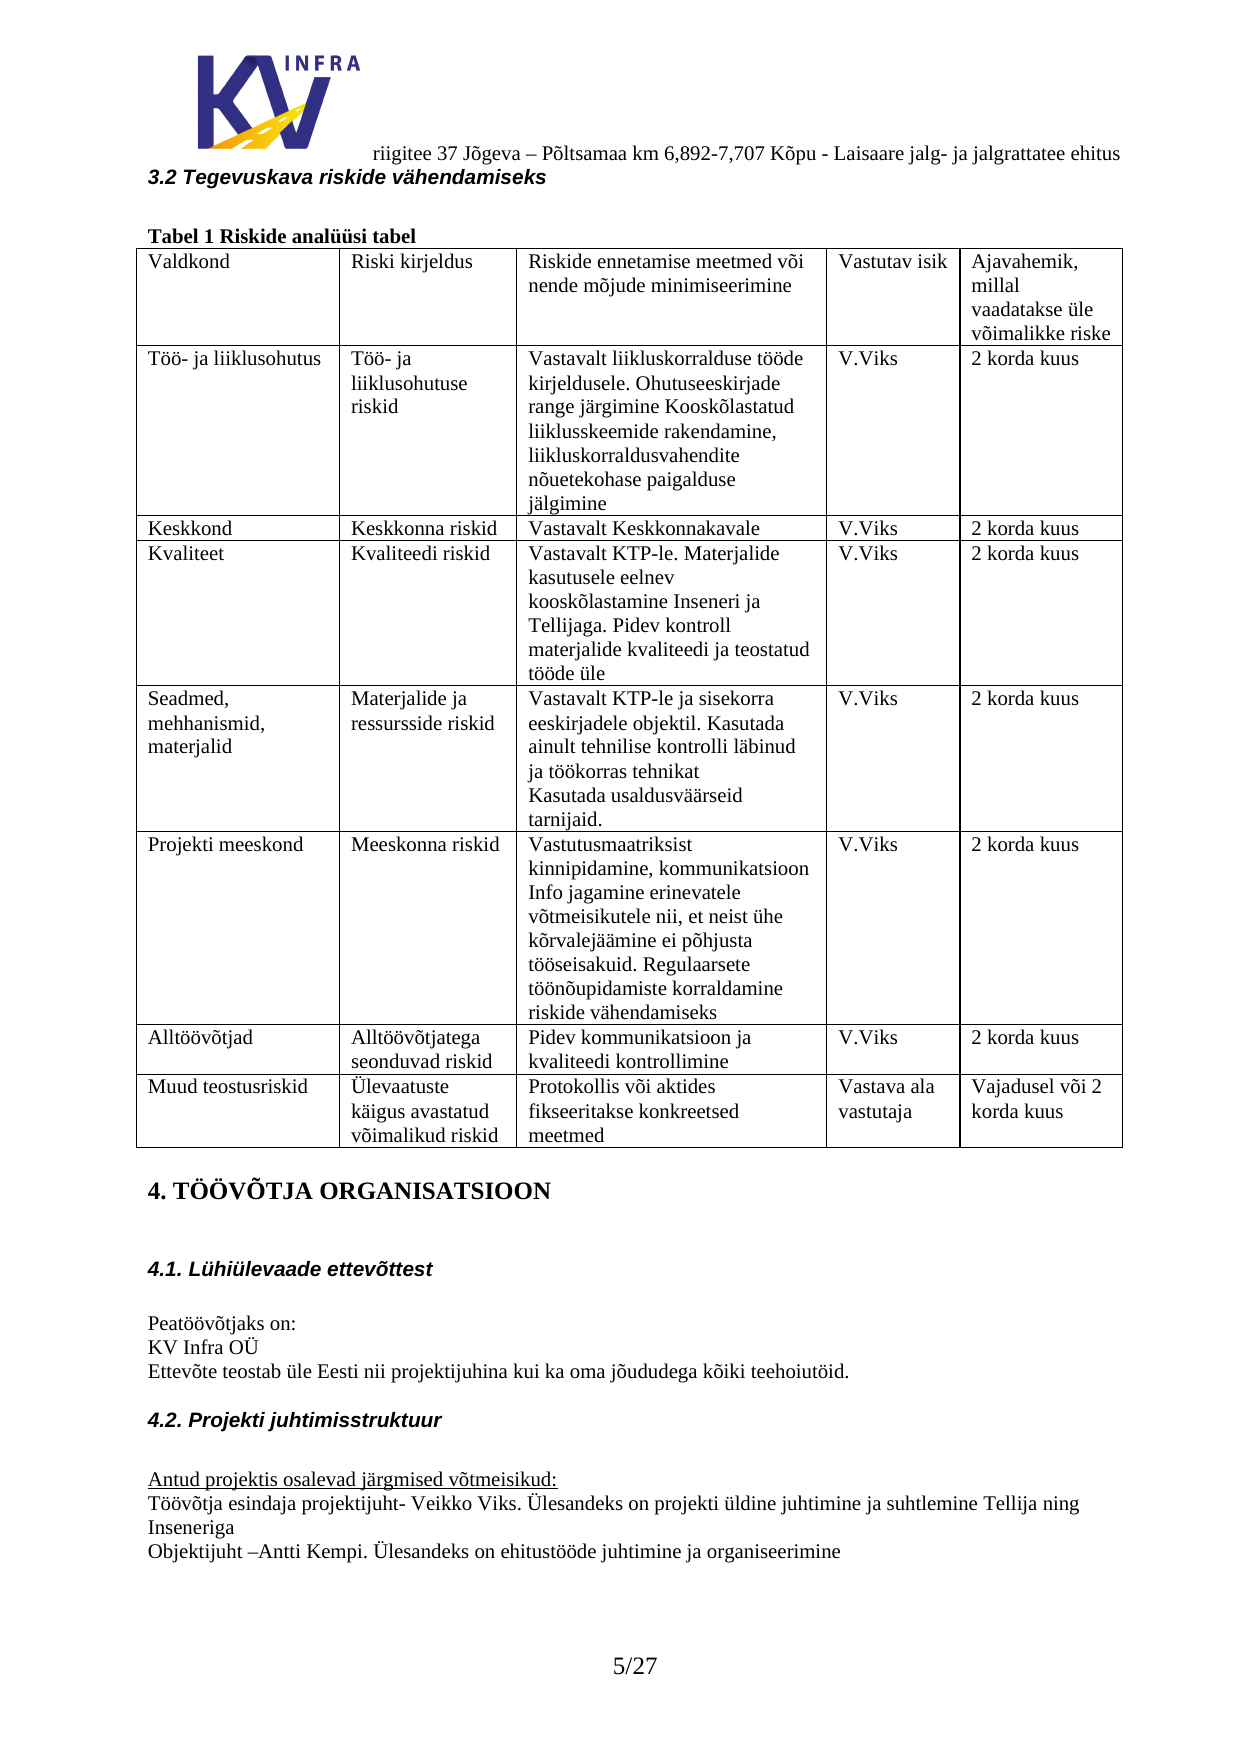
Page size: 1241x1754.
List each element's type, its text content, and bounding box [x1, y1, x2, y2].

table_cell 2 korda kuus [961, 346, 1122, 515]
table_cell 2 korda kuus [961, 516, 1122, 540]
table_cell V.Viks [827, 832, 959, 1024]
subtitle 4.1. Lühiülevaade ettevõttest [148, 1257, 1122, 1281]
text Peatöövõtjaks on: [148, 1311, 1122, 1335]
table_cell Materjalide ja ressursside riskid [340, 686, 516, 831]
text Tabel 1 Riskide analüüsi tabel [148, 224, 1122, 248]
table_cell Muud teostusriskid [137, 1075, 339, 1147]
table_cell V.Viks [827, 1025, 959, 1073]
table_cell Töö- ja liiklusohutus [137, 346, 339, 515]
table_cell V.Viks [827, 686, 959, 831]
table_cell 2 korda kuus [961, 1025, 1122, 1073]
table_cell 2 korda kuus [961, 832, 1122, 1024]
table_cell Vajadusel või 2 korda kuus [961, 1075, 1122, 1147]
table_cell Keskkond [137, 516, 339, 540]
table_cell Alltöövõtjatega seonduvad riskid [340, 1025, 516, 1073]
table_cell Kvaliteet [137, 541, 339, 685]
table_header Riski kirjeldus [340, 249, 516, 345]
table_cell Protokollis või aktides fikseeritakse konkreetsed meetmed [517, 1075, 826, 1147]
table_cell V.Viks [827, 516, 959, 540]
text KV Infra OÜ [148, 1335, 1122, 1359]
table_header Valdkond [137, 249, 339, 345]
table_cell Kvaliteedi riskid [340, 541, 516, 685]
table_cell Alltöövõtjad [137, 1025, 339, 1073]
table_cell Meeskonna riskid [340, 832, 516, 1024]
text Antud projektis osalevad järgmised võtmeisikud: [148, 1467, 1122, 1491]
table_cell Keskkonna riskid [340, 516, 516, 540]
subtitle 3.2 Tegevuskava riskide vähendamiseks [148, 165, 1122, 189]
table_cell V.Viks [827, 541, 959, 685]
table_cell Seadmed, mehhanismid, materjalid [137, 686, 339, 831]
table_cell V.Viks [827, 346, 959, 515]
table_cell Vastava ala vastutaja [827, 1075, 959, 1147]
text Objektijuht –Antti Kempi. Ülesandeks on ehitustööde juhtimine ja organiseerimine [148, 1539, 1122, 1563]
picture [185, 44, 373, 161]
subtitle 4. TÖÖVÕTJA ORGANISATSIOON [148, 1176, 1122, 1205]
table_header Vastutav isik [827, 249, 959, 345]
table_cell Vastavalt KTP-le ja sisekorra eeskirjadele objektil. Kasutada ainult tehnilise kontrolli läbinud ja töökorras tehnikat Kasutada usaldusväärseid tarnijaid. [517, 686, 826, 831]
table_cell Pidev kommunikatsioon ja kvaliteedi kontrollimine [517, 1025, 826, 1073]
table_cell Vastavalt Keskkonnakavale [517, 516, 826, 540]
subtitle 4.2. Projekti juhtimisstruktuur [148, 1408, 1122, 1432]
table_cell Töö- ja liiklusohutuse riskid [340, 346, 516, 515]
table_cell 2 korda kuus [961, 541, 1122, 685]
table_cell Vastutusmaatriksist kinnipidamine, kommunikatsioon Info jagamine erinevatele võtmeisikutele nii, et neist ühe kõrvalejäämine ei põhjusta tööseisakuid. Regulaarsete töönõupidamiste korraldamine riskide vähendamiseks [517, 832, 826, 1024]
table_header Riskide ennetamise meetmed või nende mõjude minimiseerimine [517, 249, 826, 345]
text Töövõtja esindaja projektijuht- Veikko Viks. Ülesandeks on projekti üldine juhtimine ja suhtlemine Tellija ning Inseneriga [148, 1491, 1122, 1539]
table_cell Projekti meeskond [137, 832, 339, 1024]
table_header Ajavahemik, millal vaadatakse üle võimalikke riske [961, 249, 1122, 345]
table_cell 2 korda kuus [961, 686, 1122, 831]
table_cell Ülevaatuste käigus avastatud võimalikud riskid [340, 1075, 516, 1147]
table_cell Vastavalt liikluskorralduse tööde kirjeldusele. Ohutuseeskirjade range järgimine Kooskõlastatud liiklusskeemide rakendamine, liikluskorraldusvahendite nõuetekohase paigalduse jälgimine [517, 346, 826, 515]
text Ettevõte teostab üle Eesti nii projektijuhina kui ka oma jõududega kõiki teehoiutöid. [148, 1359, 1122, 1383]
table_cell Vastavalt KTP-le. Materjalide kasutusele eelnev kooskõlastamine Inseneri ja Tellijaga. Pidev kontroll materjalide kvaliteedi ja teostatud tööde üle [517, 541, 826, 685]
